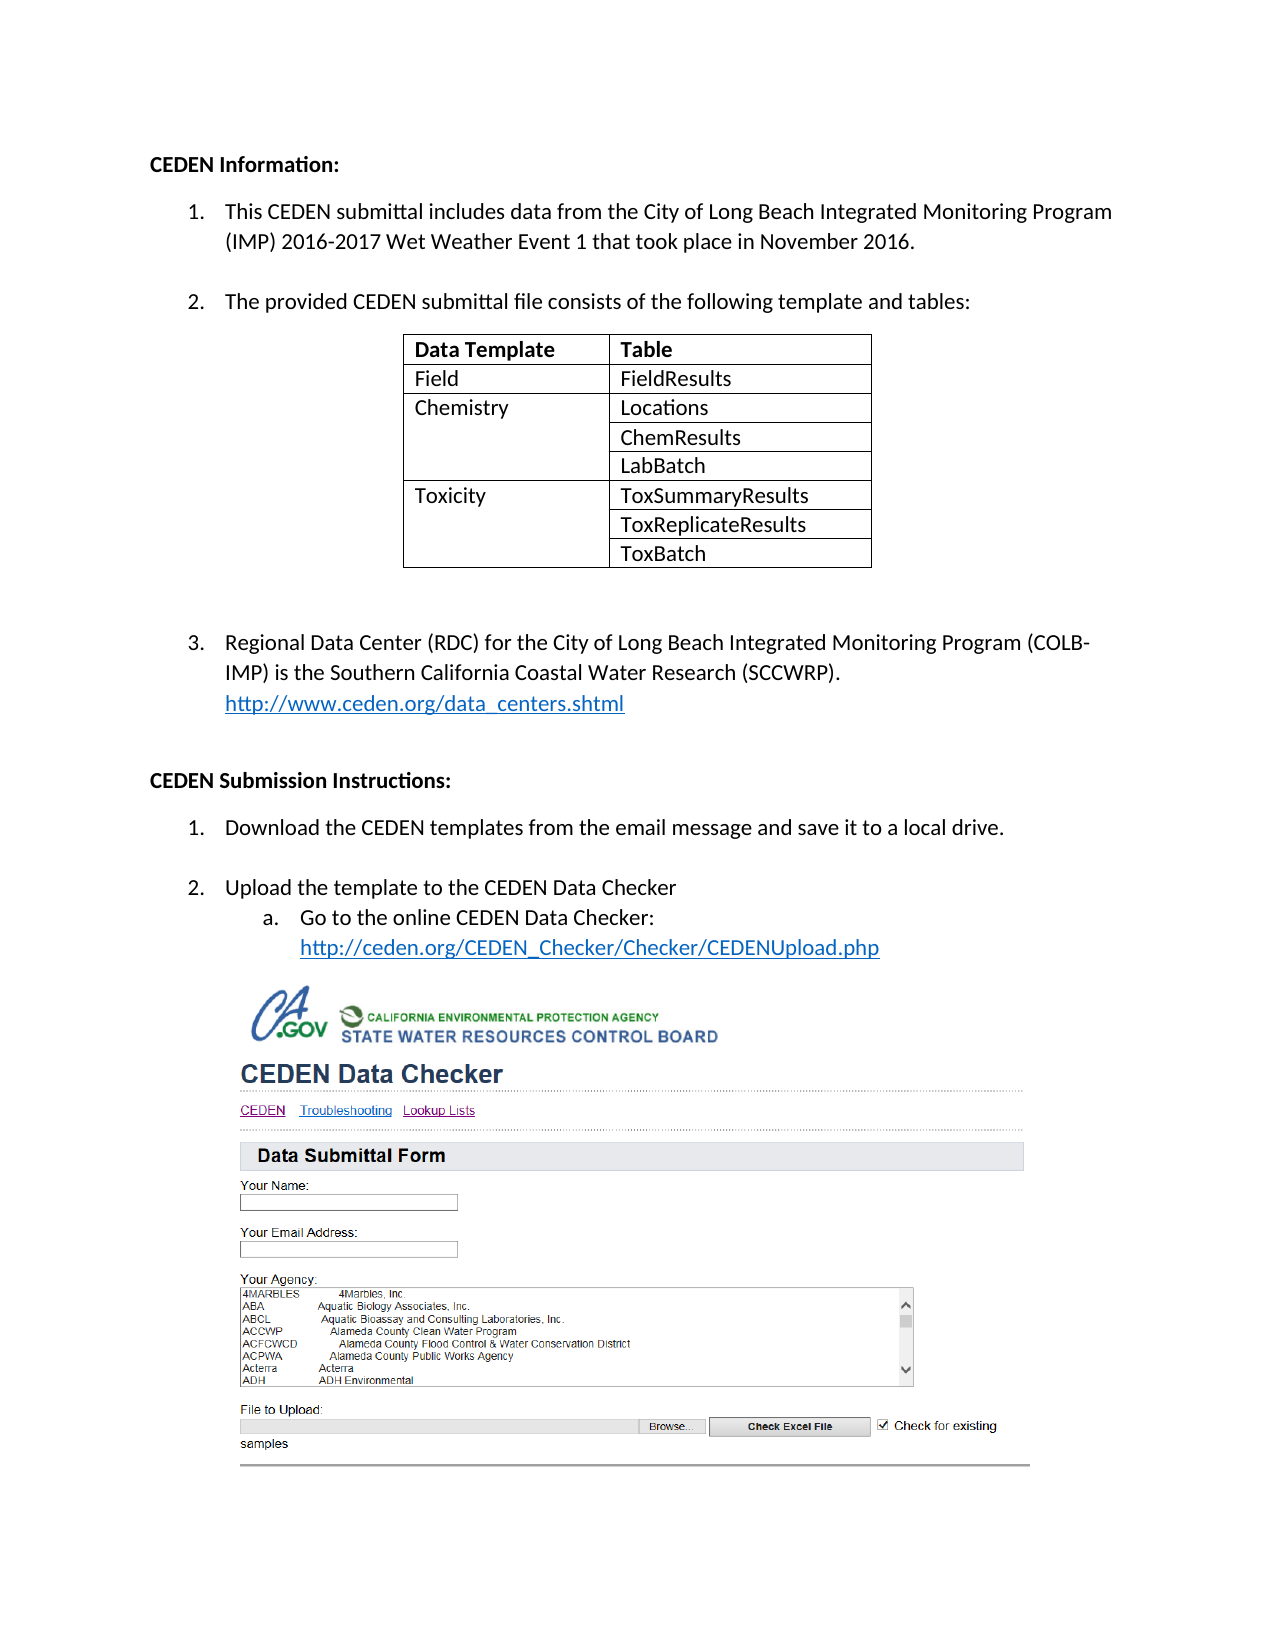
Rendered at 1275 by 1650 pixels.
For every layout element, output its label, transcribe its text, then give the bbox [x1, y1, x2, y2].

list This CEDEN submittal includes data from the City of Long Beach Integrated Monitoring Program (IMP) 2016-2017 Wet Weather Event 1 that took place in November 2016. [187, 197, 1125, 255]
table_cell Field [404, 365, 609, 392]
table_cell Locations [610, 394, 871, 422]
table_cell Chemistry [404, 394, 609, 480]
list Download the CEDEN templates from the email message and save it to a local drive. [187, 813, 1125, 841]
table_cell LabBatch [610, 452, 871, 480]
list http://ceden.org/CEDEN_Checker/Checker/CEDENUpload.php [225, 933, 1125, 962]
text CEDEN Information: [150, 150, 1125, 178]
picture [226, 980, 1049, 1486]
table_cell ToxReplicateResults [610, 510, 871, 538]
table_cell Toxicity [404, 481, 609, 567]
list The provided CEDEN submittal file consists of the following template and tables: [187, 287, 1125, 316]
list Upload the template to the CEDEN Data Checker [187, 873, 1125, 901]
text CEDEN Submission Instructions: [150, 766, 1125, 794]
table_cell ToxSummaryResults [610, 481, 871, 509]
table_header Data Template [404, 335, 609, 363]
table_header Table [610, 335, 871, 363]
table_cell FieldResults [610, 365, 871, 392]
table_cell ToxBatch [610, 539, 871, 567]
list Go to the online CEDEN Data Checker: [262, 903, 1125, 931]
list http://www.ceden.org/data_centers.shtml [225, 689, 1125, 717]
table_cell ChemResults [610, 423, 871, 451]
list Regional Data Center (RDC) for the City of Long Beach Integrated Monitoring Program (COLB-IMP) is the Southern California Coastal Water Research (SCCWRP). [187, 628, 1125, 687]
